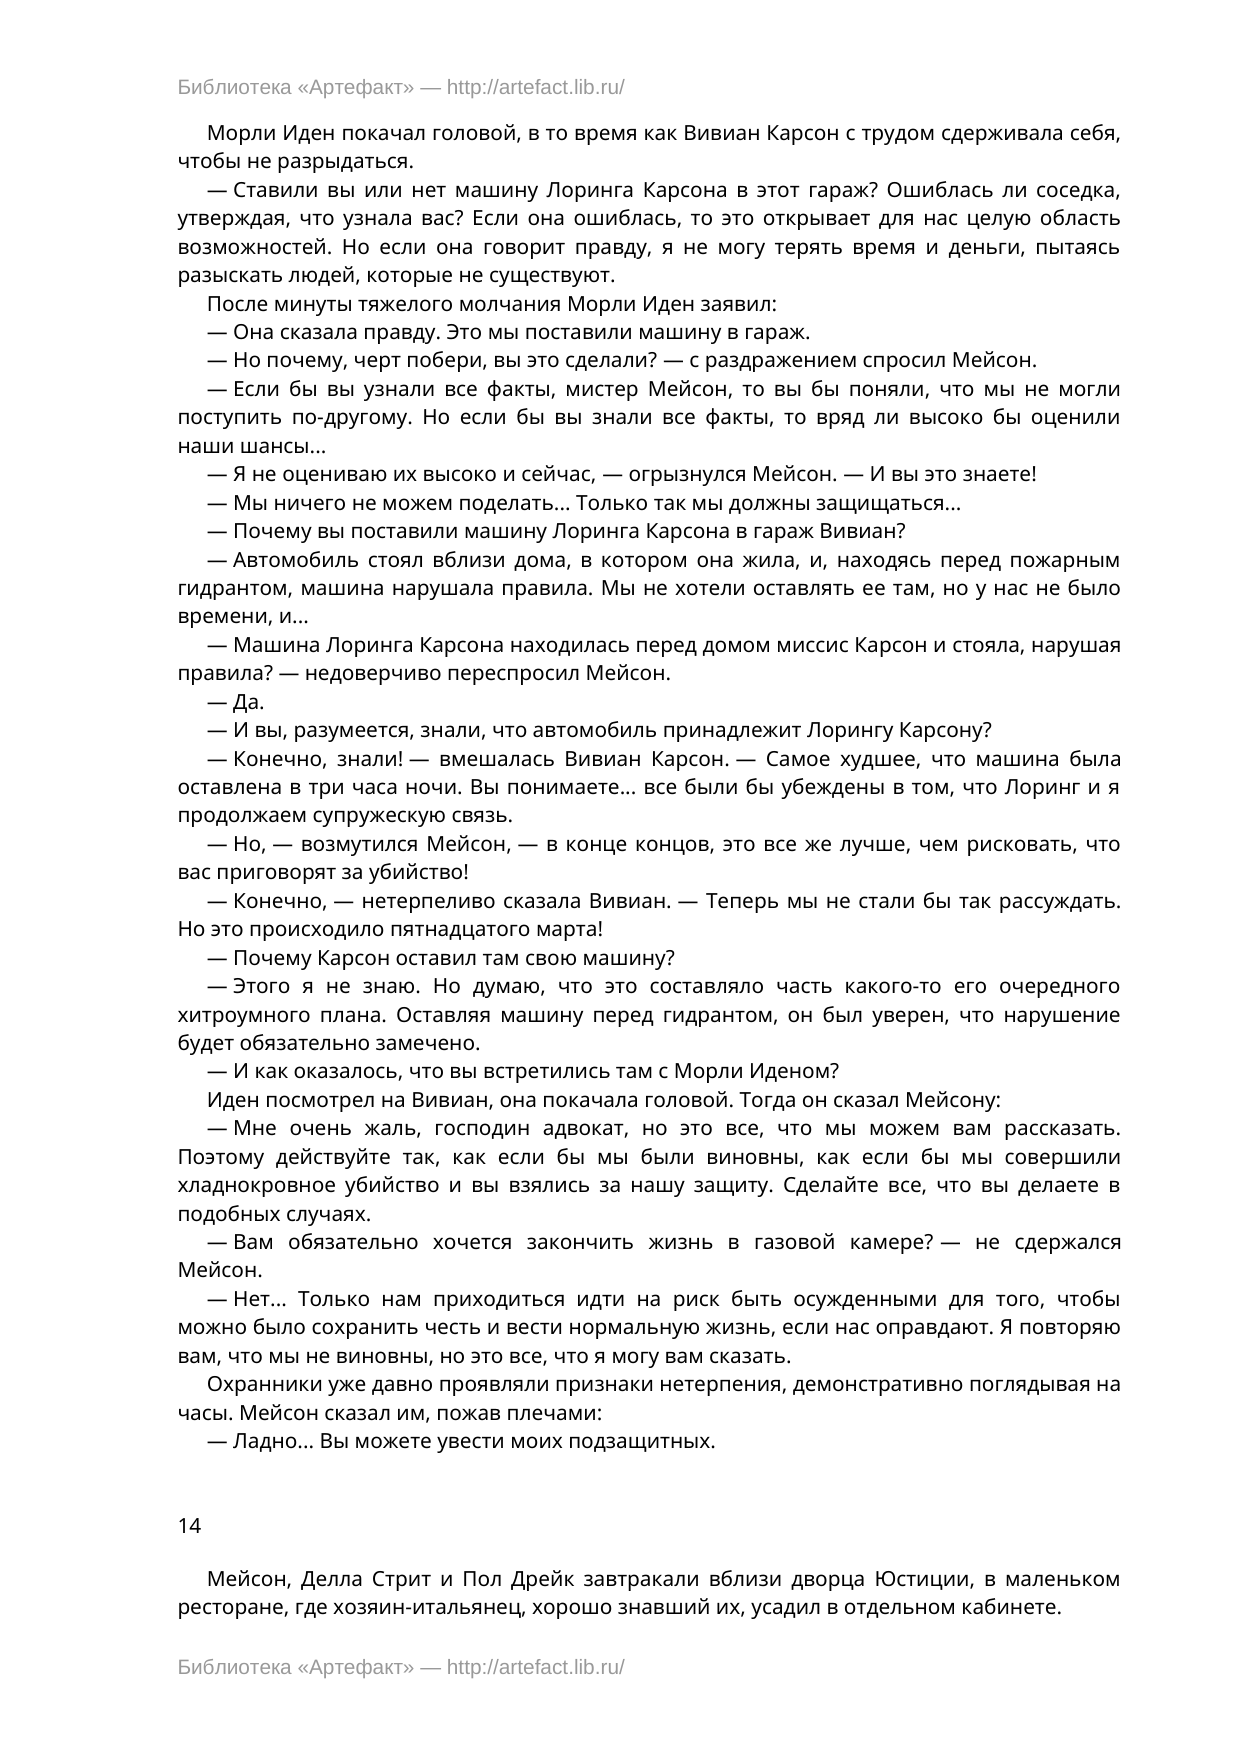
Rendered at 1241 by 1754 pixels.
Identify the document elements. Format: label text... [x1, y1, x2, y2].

text — Если бы вы узнали все факты, мистер Мейсон, то вы бы поняли, что мы не могли поступить по-другому. Но если бы вы знали все факты, то вряд ли высоко бы оценили наши шансы... [177, 374, 1122, 459]
text — Почему Карсон оставил там свою машину? [177, 943, 1122, 971]
text — Но, — возмутился Мейсон, — в конце концов, это все же лучше, чем рисковать, что вас приговорят за убийство! [177, 829, 1122, 886]
text Иден посмотрел на Вивиан, она покачала головой. Тогда он сказал Мейсону: [177, 1085, 1122, 1113]
text — Мне очень жаль, господин адвокат, но это все, что мы можем вам рассказать. Поэтому действуйте так, как если бы мы были виновны, как если бы мы совершили хладнокровное убийство и вы взялись за нашу защиту. Сделайте все, что вы делаете в подобных случаях. [177, 1113, 1122, 1227]
text Мейсон, Делла Стрит и Пол Дрейк завтракали вблизи дворца Юстиции, в маленьком ресторане, где хозяин-итальянец, хорошо знавший их, усадил в отдельном кабинете. [177, 1564, 1122, 1621]
text — И как оказалось, что вы встретились там с Морли Иденом? [177, 1057, 1122, 1085]
text — Конечно, — нетерпеливо сказала Вивиан. — Теперь мы не стали бы так рассуждать. Но это происходило пятнадцатого марта! [177, 886, 1122, 943]
text — Автомобиль стоял вблизи дома, в котором она жила, и, находясь перед пожарным гидрантом, машина нарушала правила. Мы не хотели оставлять ее там, но у нас не было времени, и... [177, 545, 1122, 630]
text — Этого я не знаю. Но думаю, что это составляло часть какого-то его очередного хитроумного плана. Оставляя машину перед гидрантом, он был уверен, что нарушение будет обязательно замечено. [177, 971, 1122, 1057]
text — Почему вы поставили машину Лоринга Карсона в гараж Вивиан? [177, 516, 1122, 545]
text Морли Иден покачал головой, в то время как Вивиан Карсон с трудом сдерживала себя, чтобы не разрыдаться. [177, 118, 1122, 175]
text 14 [177, 1455, 1122, 1564]
text — Мы ничего не можем поделать... Только так мы должны защищаться... [177, 488, 1122, 516]
text — Нет... Только нам приходиться идти на риск быть осужденными для того, чтобы можно было сохранить честь и вести нормальную жизнь, если нас оправдают. Я повторяю вам, что мы не виновны, но это все, что я могу вам сказать. [177, 1284, 1122, 1369]
text — Вам обязательно хочется закончить жизнь в газовой камере? — не сдержался Мейсон. [177, 1227, 1122, 1284]
text — Я не оцениваю их высоко и сейчас, — огрызнулся Мейсон. — И вы это знаете! [177, 459, 1122, 488]
text — Ладно... Вы можете увести моих подзащитных. [177, 1426, 1122, 1455]
text — Да. [177, 687, 1122, 715]
text После минуты тяжелого молчания Морли Иден заявил: [177, 289, 1122, 317]
text — И вы, разумеется, знали, что автомобиль принадлежит Лорингу Карсону? [177, 715, 1122, 744]
text — Она сказала правду. Это мы поставили машину в гараж. [177, 317, 1122, 346]
text — Конечно, знали! — вмешалась Вивиан Карсон. — Самое худшее, что машина была оставлена в три часа ночи. Вы понимаете... все были бы убеждены в том, что Лоринг и я продолжаем супружескую связь. [177, 744, 1122, 829]
text Охранники уже давно проявляли признаки нетерпения, демонстративно поглядывая на часы. Мейсон сказал им, пожав плечами: [177, 1369, 1122, 1426]
text — Машина Лоринга Карсона находилась перед домом миссис Карсон и стояла, нарушая правила? — недоверчиво переспросил Мейсон. [177, 630, 1122, 687]
text — Но почему, черт побери, вы это сделали? — с раздражением спросил Мейсон. [177, 346, 1122, 374]
text — Ставили вы или нет машину Лоринга Карсона в этот гараж? Ошиблась ли соседка, утверждая, что узнала вас? Если она ошиблась, то это открывает для нас целую область возможностей. Но если она говорит правду, я не могу терять время и деньги, пытаясь разыскать людей, которые не существуют. [177, 175, 1122, 289]
